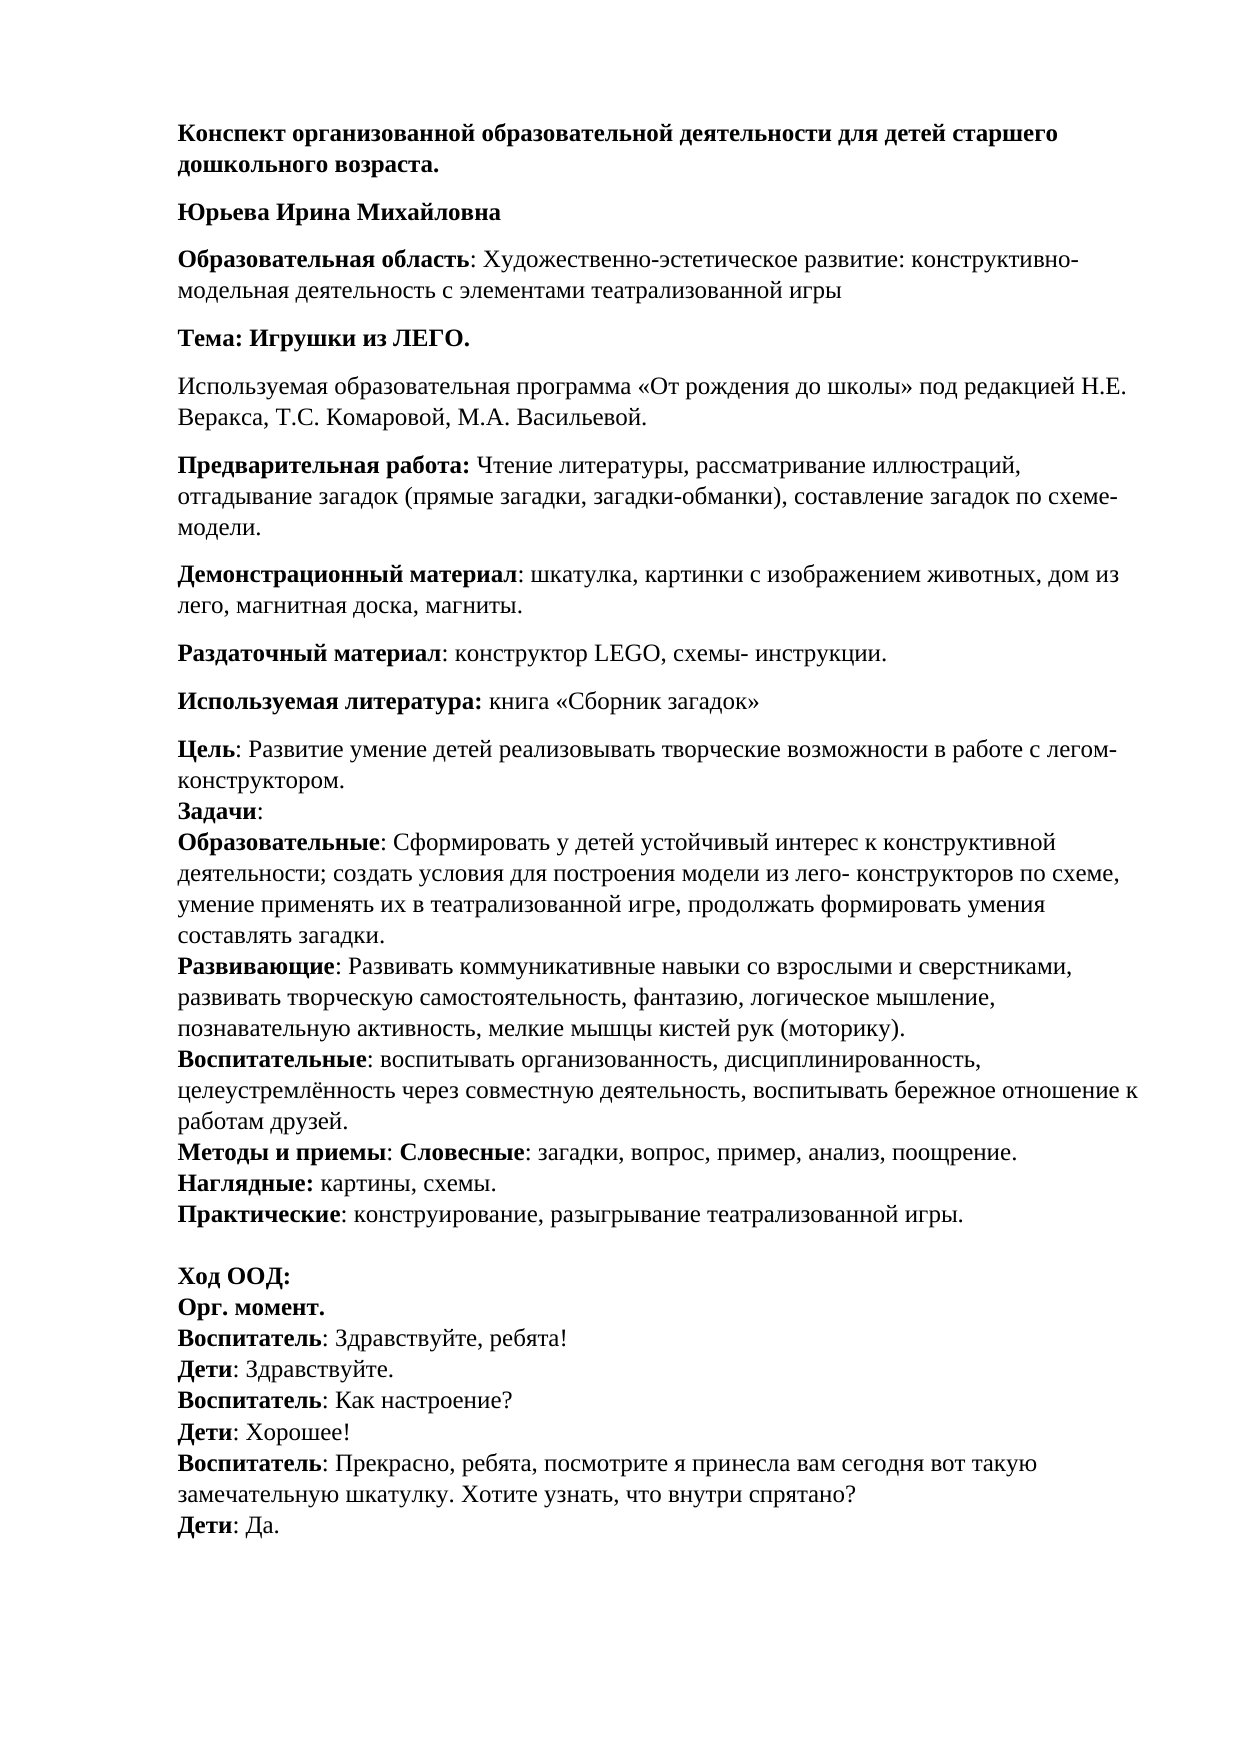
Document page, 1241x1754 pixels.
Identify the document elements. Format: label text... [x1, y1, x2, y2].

text Дети: Да. [177, 1510, 1152, 1538]
text Воспитатель: Как настроение? [177, 1386, 1152, 1414]
text Дети: Здравствуйте. [177, 1354, 1152, 1383]
text Развивающие: Развивать коммуникативные навыки со взрослыми и сверстниками, развивать творческую самостоятельность, фантазию, логическое мышление, познавательную активность, мелкие мышцы кистей рук (моторику). [177, 951, 1152, 1042]
text Образовательная область: Художественно-эстетическое развитие: конструктивно-модельная деятельность с элементами театрализованной игры [177, 244, 1152, 304]
text Тема: Игрушки из ЛЕГО. [177, 323, 1152, 352]
text Предварительная работа: Чтение литературы, рассматривание иллюстраций, отгадывание загадок (прямые загадки, загадки-обманки), составление загадок по схеме-модели. [177, 450, 1152, 541]
text Ход ООД: [177, 1261, 1152, 1290]
text Орг. момент. [177, 1292, 1152, 1321]
text Раздаточный материал: конструктор LEGO, схемы- инструкции. [177, 638, 1152, 667]
text Воспитатель: Прекрасно, ребята, посмотрите я принесла вам сегодня вот такую замечательную шкатулку. Хотите узнать, что внутри спрятано? [177, 1448, 1152, 1507]
text Юрьева Ирина Михайловна [177, 197, 1152, 226]
text Используемая литература: книга «Сборник загадок» [177, 686, 1152, 715]
text Практические: конструирование, разыгрывание театрализованной игры. [177, 1199, 1152, 1228]
text Используемая образовательная программа «От рождения до школы» под редакцией Н.Е. Веракса, Т.С. Комаровой, М.А. Васильевой. [177, 371, 1152, 431]
text Задачи: [177, 796, 1152, 824]
text Дети: Хорошее! [177, 1417, 1152, 1445]
text Методы и приемы: Словесные: загадки, вопрос, пример, анализ, поощрение. [177, 1137, 1152, 1166]
text Воспитательные: воспитывать организованность, дисциплинированность, целеустремлённость через совместную деятельность, воспитывать бережное отношение к работам друзей. [177, 1044, 1152, 1135]
text Воспитатель: Здравствуйте, ребята! [177, 1323, 1152, 1352]
text Демонстрационный материал: шкатулка, картинки с изображением животных, дом из лего, магнитная доска, магниты. [177, 559, 1152, 619]
text Цель: Развитие умение детей реализовывать творческие возможности в работе с легом-конструктором. [177, 734, 1152, 793]
text Образовательные: Сформировать у детей устойчивый интерес к конструктивной деятельности; создать условия для построения модели из лего- конструкторов по схеме, умение применять их в театрализованной игре, продолжать формировать умения составлять загадки. [177, 827, 1152, 949]
text Конспект организованной образовательной деятельности для детей старшего дошкольного возраста. [177, 118, 1152, 178]
text Наглядные: картины, схемы. [177, 1168, 1152, 1197]
